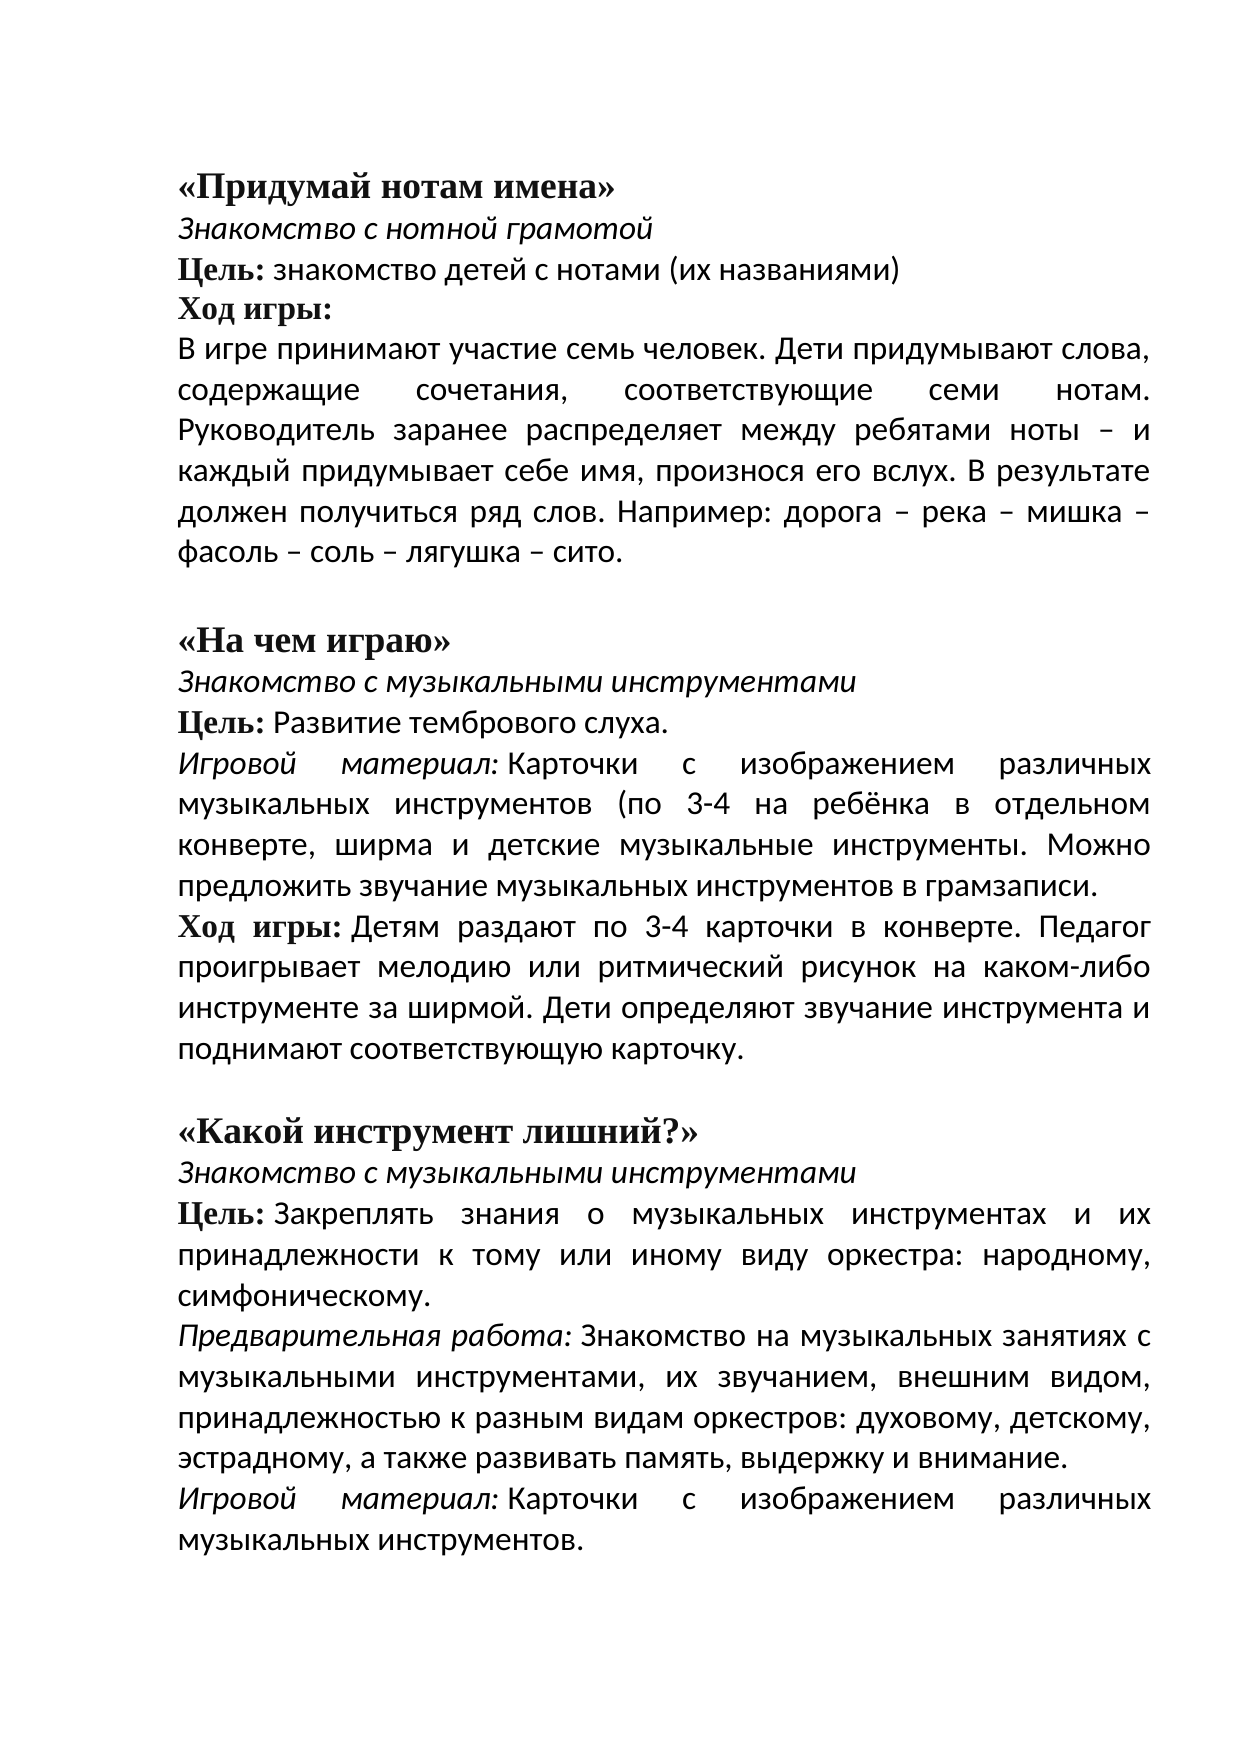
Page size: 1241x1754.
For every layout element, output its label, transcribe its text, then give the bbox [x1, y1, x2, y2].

text «На чем играю» [177, 617, 1152, 660]
text Знакомство с музыкальными инструментами [177, 1151, 1152, 1192]
text Предварительная работа: Знакомство на музыкальных занятиях с музыкальными инструментами, их звучанием, внешним видом, принадлежностью к разным видам оркестров: духовому, детскому, эстрадному, а также развивать память, выдержку и внимание. [177, 1314, 1152, 1477]
text Цель: знакомство детей с нотами (их названиями) [177, 248, 1152, 288]
text «Какой инструмент лишний?» [177, 1108, 1152, 1151]
text Ход игры: [177, 288, 1152, 327]
text Игровой материал: Карточки с изображением различных музыкальных инструментов (по 3-4 на ребёнка в отдельном конверте, ширма и детские музыкальные инструменты. Можно предложить звучание музыкальных инструментов в грамзаписи. [177, 742, 1152, 904]
text Знакомство с музыкальными инструментами [177, 660, 1152, 701]
text Ход игры: Детям раздают по 3-4 карточки в конверте. Педагог проигрывает мелодию или ритмический рисунок на каком-либо инструменте за ширмой. Дети определяют звучание инструмента и поднимают соответствующую карточку. [177, 904, 1152, 1067]
text Цель: Закреплять знания о музыкальных инструментах и их принадлежности к тому или иному виду оркестра: народному, симфоническому. [177, 1192, 1152, 1314]
text Игровой материал: Карточки с изображением различных музыкальных инструментов. [177, 1477, 1152, 1559]
text Знакомство с нотной грамотой [177, 207, 1152, 248]
text В игре принимают участие семь человек. Дети придумывают слова, содержащие сочетания, соответствующие семи нотам. Руководитель заранее распределяет между ребятами ноты – и каждый придумывает себе имя, произнося его вслух. В результате должен получиться ряд слов. Например: дорога – река – мишка – фасоль – соль – лягушка – сито. [177, 327, 1152, 571]
text Цель: Развитие тембрового слуха. [177, 701, 1152, 742]
text «Придумай нотам имена» [177, 164, 1152, 207]
